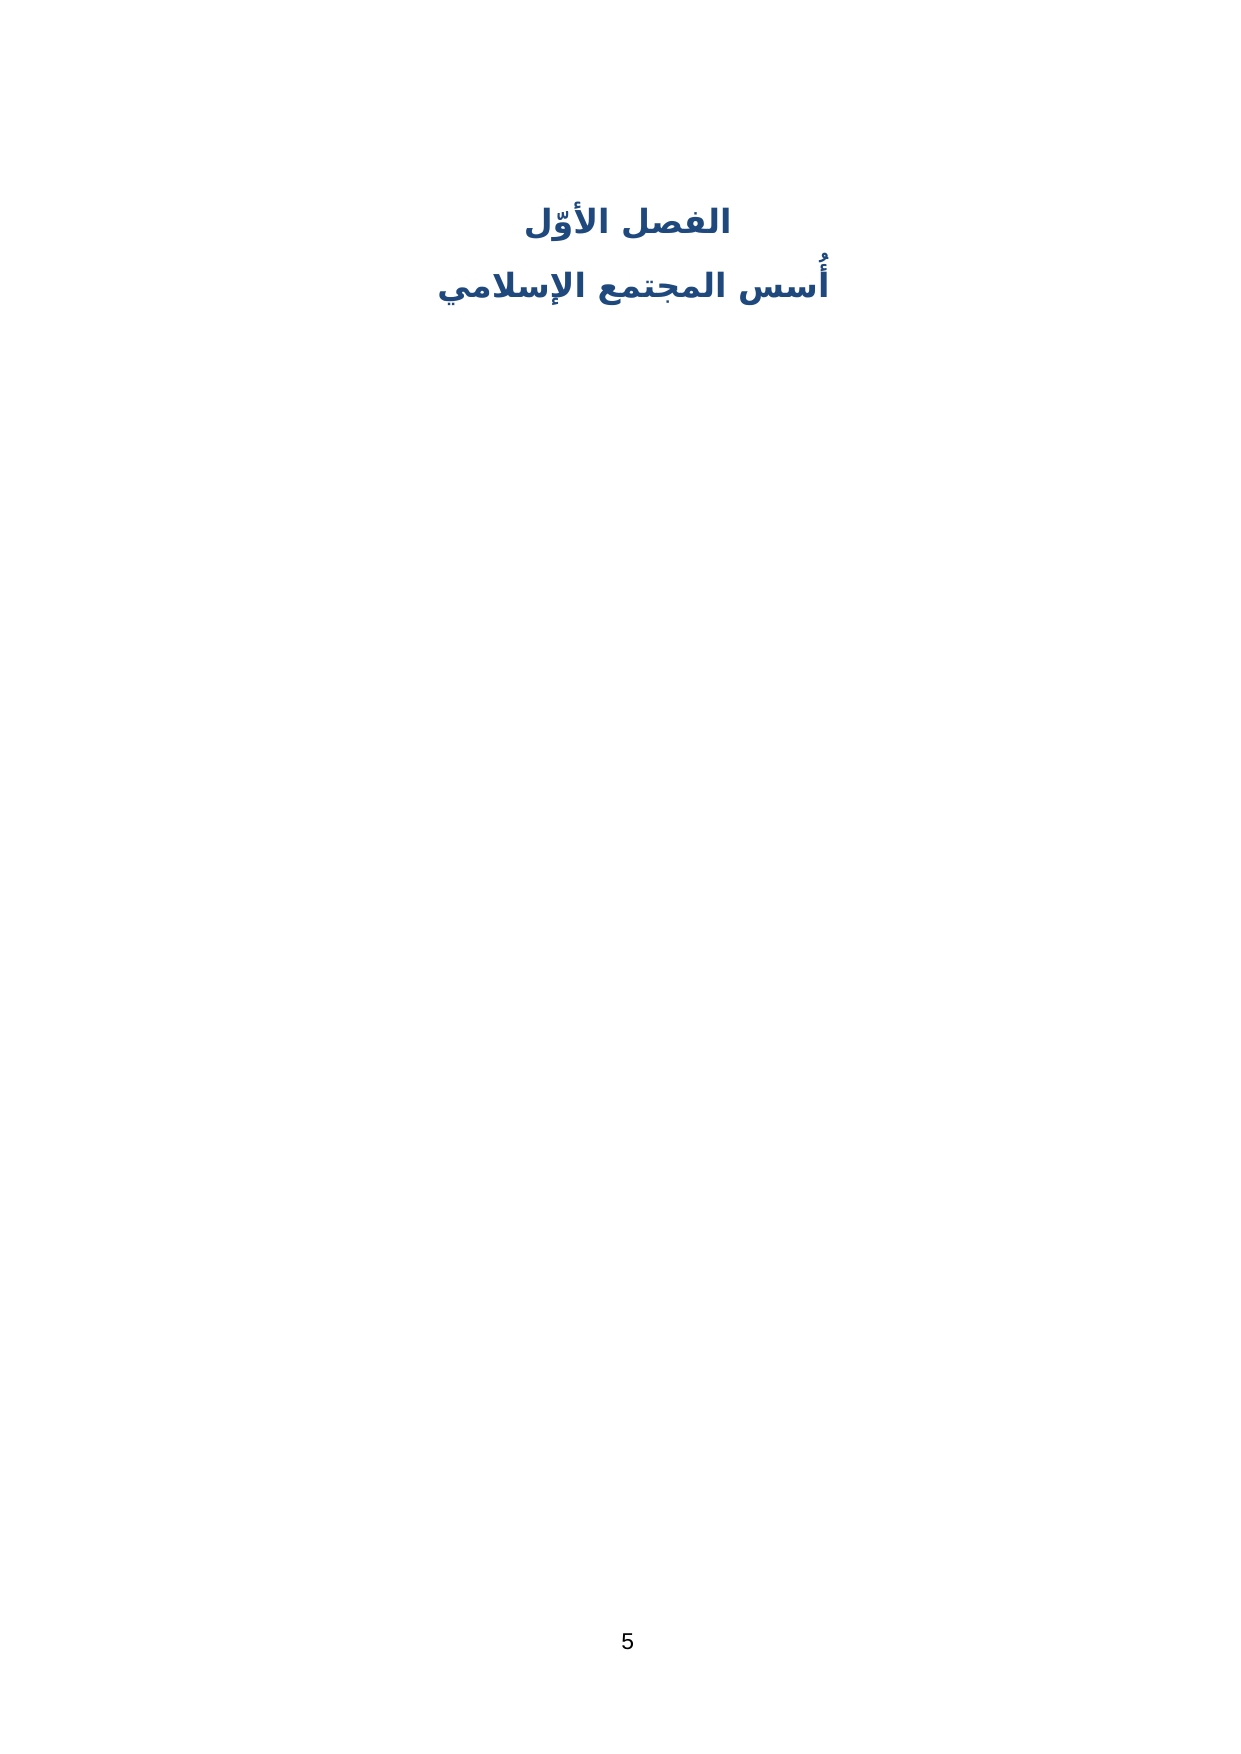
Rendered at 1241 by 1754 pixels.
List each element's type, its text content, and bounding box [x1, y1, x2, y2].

subtitle أُسس المجتمع الإسلامي [222, 266, 1033, 305]
subtitle الفصل الأوّل [222, 202, 1033, 241]
